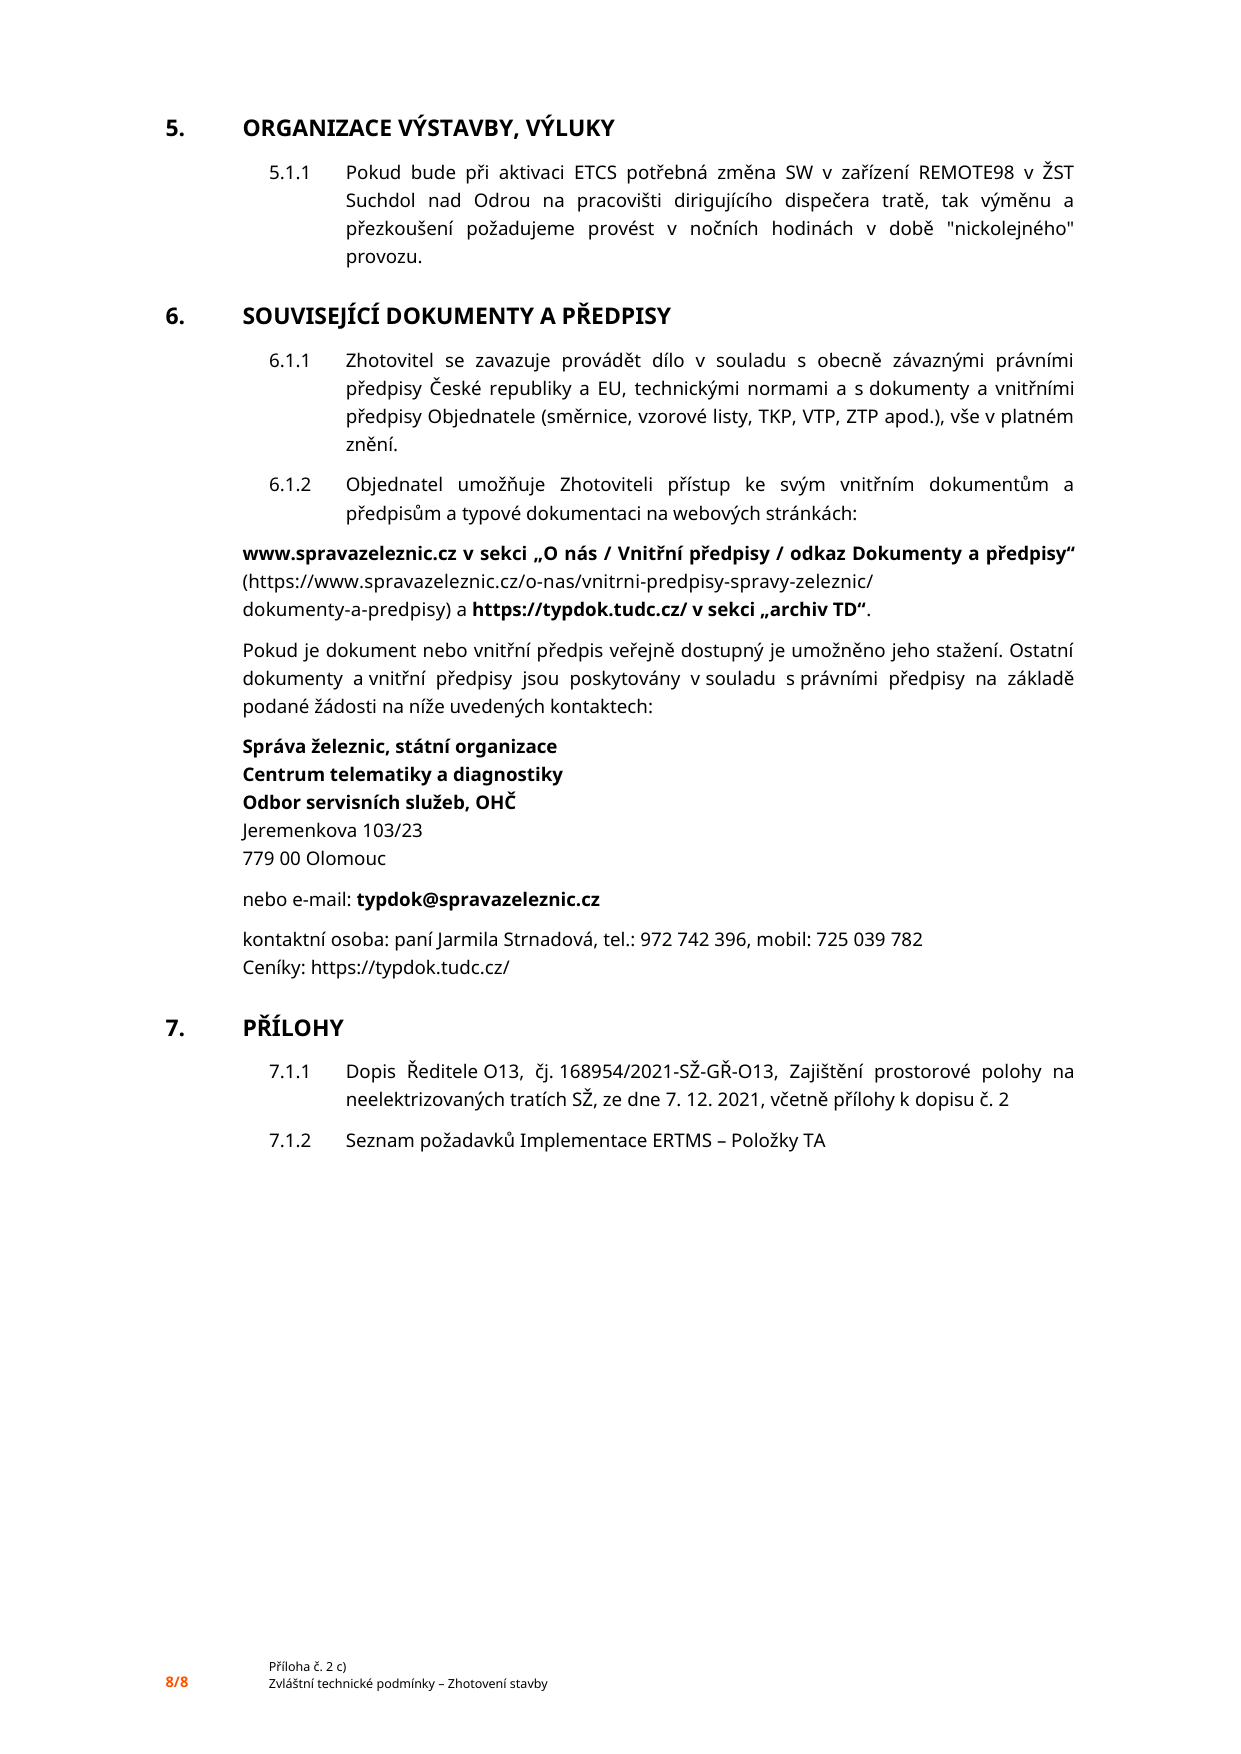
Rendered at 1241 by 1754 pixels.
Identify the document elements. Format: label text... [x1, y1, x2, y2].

text Pokud je dokument nebo vnitřní předpis veřejně dostupný je umožněno jeho stažení. Ostatní dokumenty a vnitřní předpisy jsou poskytovány v souladu s právními předpisy na základě podané žádosti na níže uvedených kontaktech: [242, 637, 1075, 718]
text www.spravazeleznic.cz v sekci „O nás / Vnitřní předpisy / odkaz Dokumenty a předpisy“ (https://www.spravazeleznic.cz/o-nas/vnitrni-predpisy-spravy-zeleznic/ dokumenty-a-predpisy) a https://typdok.tudc.cz/ v sekci „archiv TD“. [242, 540, 1075, 622]
text Správa železnic, státní organizace [242, 733, 1075, 759]
text Centrum telematiky a diagnostiky [242, 761, 1075, 787]
text 779 00 Olomouc [242, 846, 1075, 871]
text Objednatel umožňuje Zhotoviteli přístup ke svým vnitřním dokumentům a předpisům a typové dokumentaci na webových stránkách: [269, 472, 1075, 525]
text PŘÍLOHY [165, 1012, 1075, 1043]
text Ceníky: https://typdok.tudc.cz/ [242, 954, 1075, 980]
text SOUVISEJÍCÍ DOKUMENTY A PŘEDPISY [165, 300, 1075, 332]
text Seznam požadavků Implementace ERTMS – Položky TA [269, 1127, 1075, 1153]
text Jeremenkova 103/23 [242, 817, 1075, 843]
text kontaktní osoba: paní Jarmila Strnadová, tel.: 972 742 396, mobil: 725 039 782 [242, 927, 1075, 952]
text nebo e-mail: typdok@spravazeleznic.cz [242, 886, 1075, 912]
text Zhotovitel se zavazuje provádět dílo v souladu s obecně závaznými právními předpisy České republiky a EU, technickými normami a s dokumenty a vnitřními předpisy Objednatele (směrnice, vzorové listy, TKP, VTP, ZTP apod.), vše v platném znění. [269, 347, 1075, 457]
text Pokud bude při aktivaci ETCS potřebná změna SW v zařízení REMOTE98 v ŽST Suchdol nad Odrou na pracovišti dirigujícího dispečera tratě, tak výměnu a přezkoušení požadujeme provést v nočních hodinách v době "nickolejného" provozu. [269, 159, 1075, 269]
text ORGANIZACE VÝSTAVBY, VÝLUKY [165, 112, 1075, 143]
text Dopis Ředitele O13, čj. 168954/2021-SŽ-GŘ-O13, Zajištění prostorové polohy na neelektrizovaných tratích SŽ, ze dne 7. 12. 2021, včetně přílohy k dopisu č. 2 [269, 1059, 1075, 1112]
text Odbor servisních služeb, OHČ [242, 789, 1075, 815]
